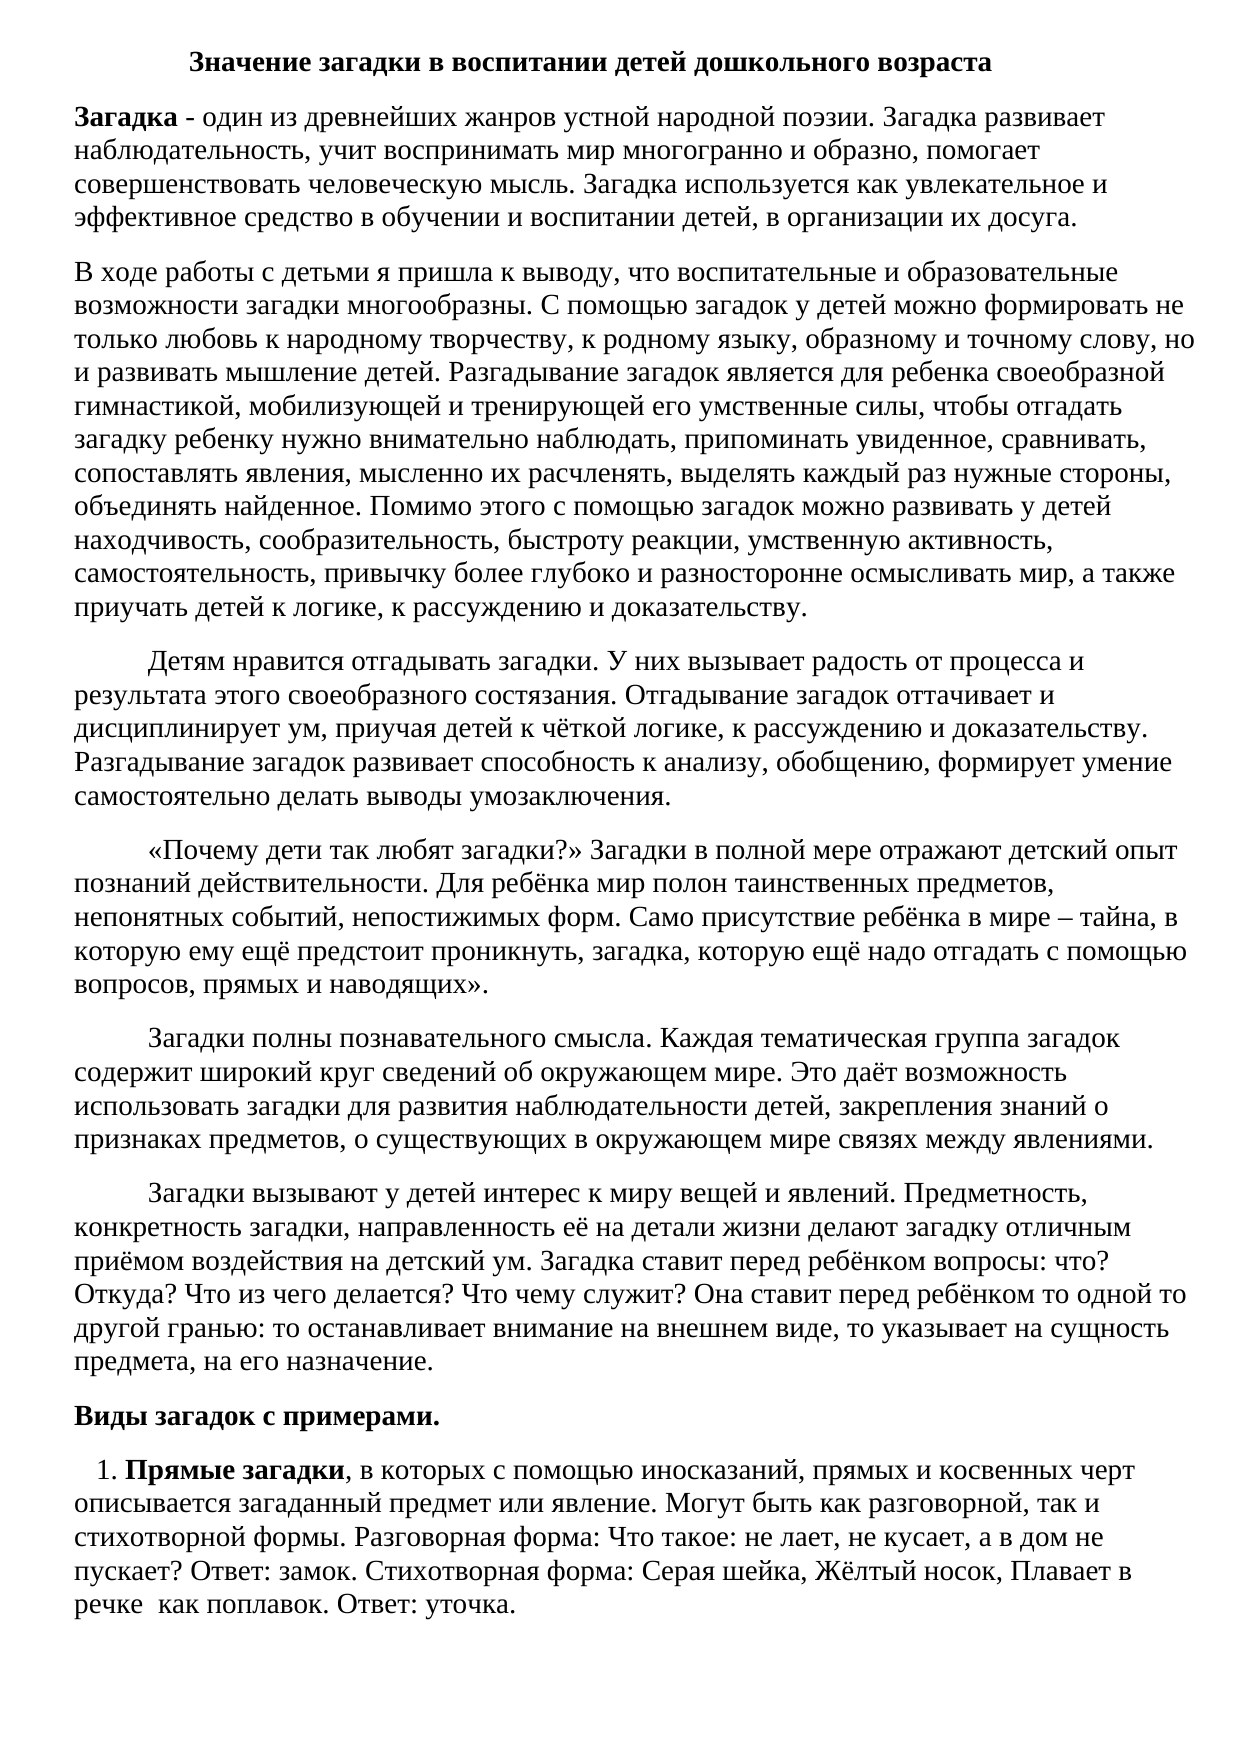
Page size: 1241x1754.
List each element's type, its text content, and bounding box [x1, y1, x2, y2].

text «Почему дети так любят загадки?» Загадки в полной мере отражают детский опыт познаний действительности. Для ребёнка мир полон таинственных предметов, непонятных событий, непостижимых форм. Само присутствие ребёнка в мире – тайна, в которую ему ещё предстоит проникнуть, загадка, которую ещё надо отгадать с помощью вопросов, прямых и наводящих». [74, 832, 1196, 1000]
text 1. Прямые загадки, в которых с помощью иносказаний, прямых и косвенных черт описывается загаданный предмет или явление. Могут быть как разговорной, так и стихотворной формы. Разговорная форма: Что такое: не лает, не кусает, а в дом не пускает? Ответ: замок. Стихотворная форма: Серая шейка, Жёлтый носок, Плавает в речке как поплавок. Ответ: уточка. [74, 1452, 1196, 1620]
text Виды загадок с примерами. [74, 1398, 1196, 1431]
text В ходе работы с детьми я пришла к выводу, что воспитательные и образовательные возможности загадки многообразны. С помощью загадок у детей можно формировать не только любовь к народному творчеству, к родному языку, образному и точному слову, но и развивать мышление детей. Разгадывание загадок является для ребенка своеобразной гимнастикой, мобилизующей и тренирующей его умственные силы, чтобы отгадать загадку ребенку нужно внимательно наблюдать, припоминать увиденное, сравнивать, сопоставлять явления, мысленно их расчленять, выделять каждый раз нужные стороны, объединять найденное. Помимо этого с помощью загадок можно развивать у детей находчивость, сообразительность, быстроту реакции, умственную активность, самостоятельность, привычку более глубоко и разносторонне осмысливать мир, а также приучать детей к логике, к рассуждению и доказательству. [74, 254, 1196, 623]
text Загадка - один из древнейших жанров устной народной поэзии. Загадка развивает наблюдательность, учит воспринимать мир многогранно и образно, помогает совершенствовать человеческую мысль. Загадка используется как увлекательное и эффективное средство в обучении и воспитании детей, в организации их досуга. [74, 99, 1196, 233]
text Детям нравится отгадывать загадки. У них вызывает радость от процесса и результата этого своеобразного состязания. Отгадывание загадок оттачивает и дисциплинирует ум, приучая детей к чёткой логике, к рассуждению и доказательству. Разгадывание загадок развивает способность к анализу, обобщению, формирует умение самостоятельно делать выводы умозаключения. [74, 643, 1196, 811]
text Загадки вызывают у детей интерес к миру вещей и явлений. Предметность, конкретность загадки, направленность её на детали жизни делают загадку отличным приёмом воздействия на детский ум. Загадка ставит перед ребёнком вопросы: что? Откуда? Что из чего делается? Что чему служит? Она ставит перед ребёнком то одной то другой гранью: то останавливает внимание на внешнем виде, то указывает на сущность предмета, на его назначение. [74, 1176, 1196, 1377]
text Значение загадки в воспитании детей дошкольного возраста [0, 44, 1196, 78]
text Загадки полны познавательного смысла. Каждая тематическая группа загадок содержит широкий круг сведений об окружающем мире. Это даёт возможность использовать загадки для развития наблюдательности детей, закрепления знаний о признаках предметов, о существующих в окружающем мире связях между явлениями. [74, 1021, 1196, 1155]
